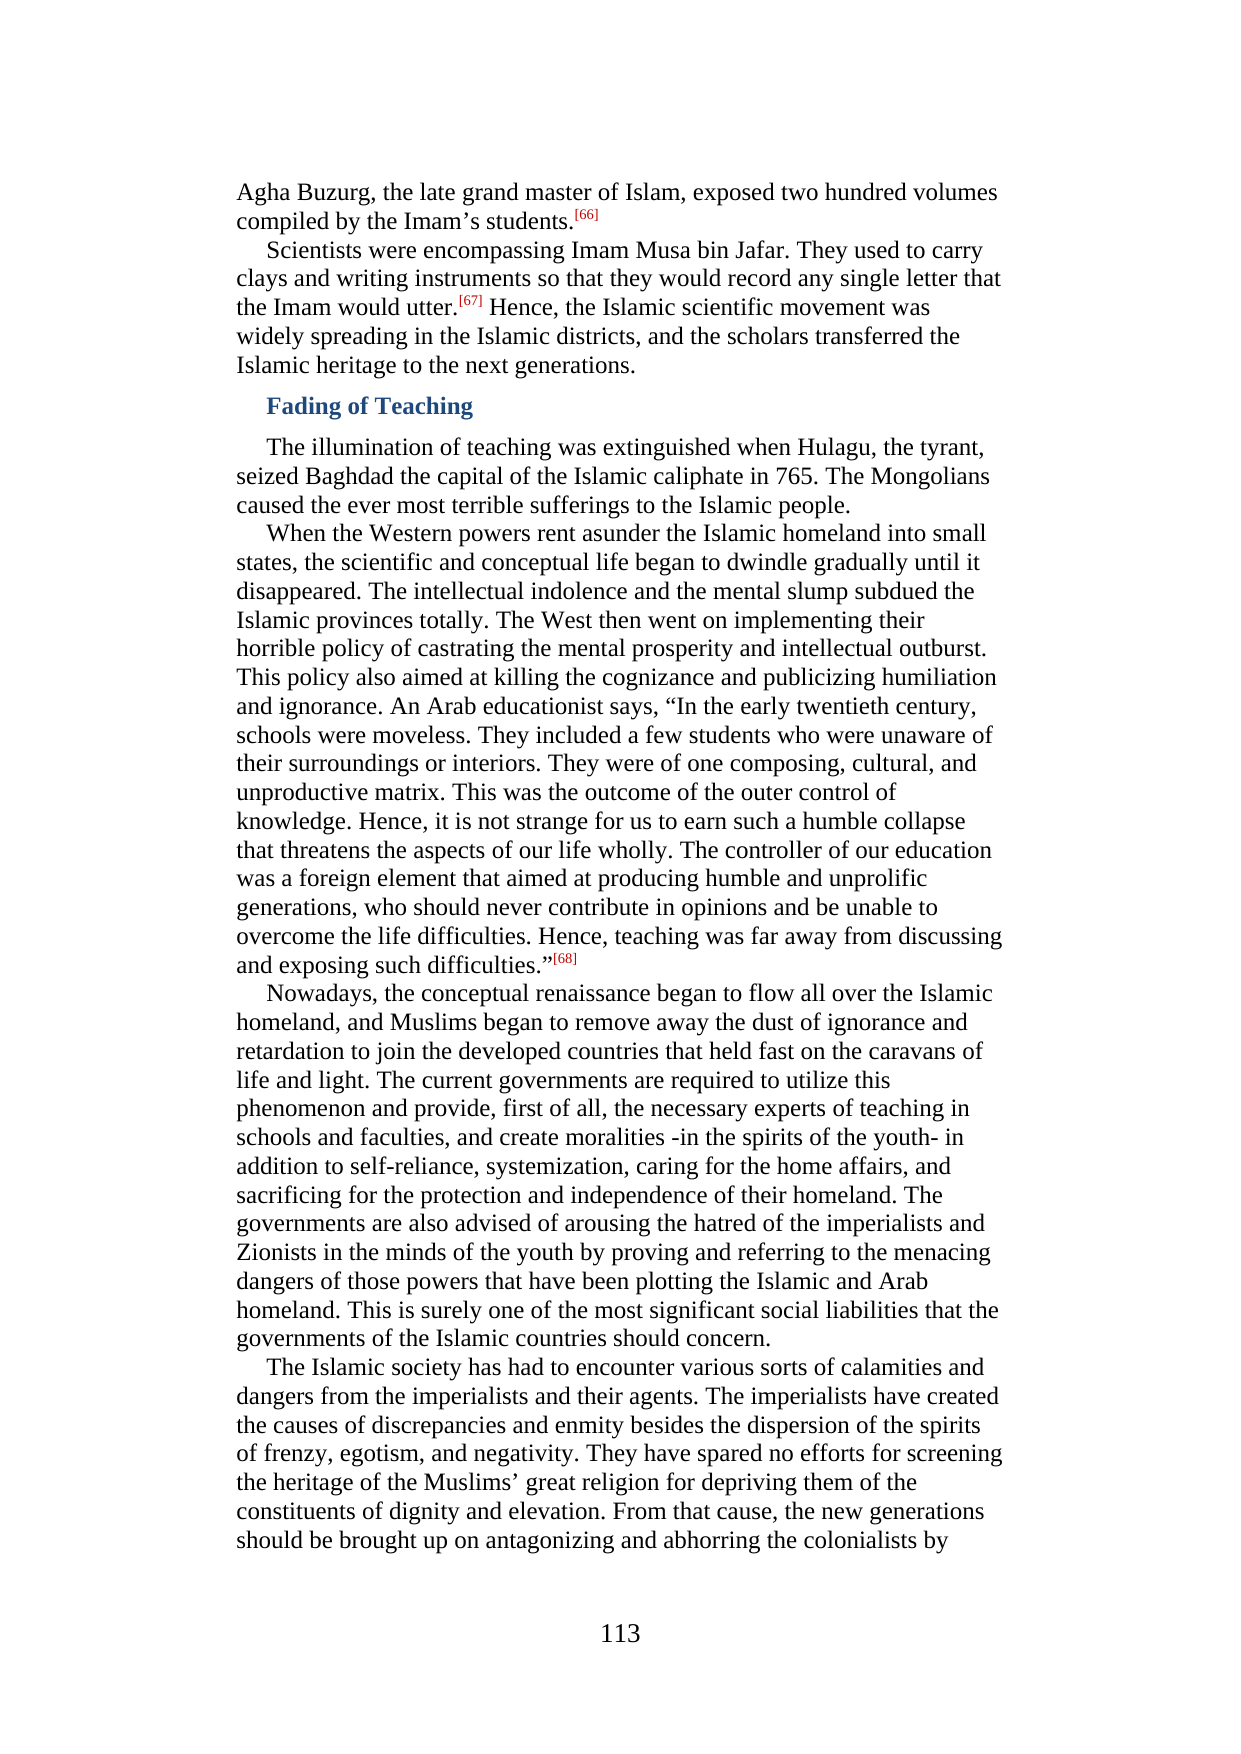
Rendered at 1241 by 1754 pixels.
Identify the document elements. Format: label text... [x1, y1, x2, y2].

subtitle Fading of Teaching [236, 391, 1004, 420]
text Nowadays, the conceptual renaissance began to flow all over the Islamic homeland, and Muslims began to remove away the dust of ignorance and retardation to join the developed countries that held fast on the caravans of life and light. The current governments are required to utilize this phenomenon and provide, first of all, the necessary experts of teaching in schools and faculties, and create moralities -in the spirits of the youth- in addition to self-reliance, systemization, caring for the home affairs, and sacrificing for the protection and independence of their homeland. The governments are also advised of arousing the hatred of the imperialists and Zionists in the minds of the youth by proving and referring to the menacing dangers of those powers that have been plotting the Islamic and Arab homeland. This is surely one of the most significant social liabilities that the governments of the Islamic countries should concern. [236, 978, 1004, 1352]
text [236, 1352, 1004, 1553]
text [236, 177, 1004, 235]
text Scientists were encompassing Imam Musa bin Jafar. They used to carry clays and writing instruments so that they would record any single letter that the Imam would utter.[67] Hence, the Islamic scientific movement was widely spreading in the Islamic districts, and the scholars transferred the Islamic heritage to the next generations. [236, 235, 1004, 378]
text When the Western powers rent asunder the Islamic homeland into small states, the scientific and conceptual life began to dwindle gradually until it disappeared. The intellectual indolence and the mental slump subdued the Islamic provinces totally. The West then went on implementing their horrible policy of castrating the mental prosperity and intellectual outburst. This policy also aimed at killing the cognizance and publicizing humiliation and ignorance. An Arab educationist says, “In the early twentieth century, schools were moveless. They included a few students who were unaware of their surroundings or interiors. They were of one composing, cultural, and unproductive matrix. This was the outcome of the outer control of knowledge. Hence, it is not strange for us to earn such a humble collapse that threatens the aspects of our life wholly. The controller of our education was a foreign element that aimed at producing humble and unprolific generations, who should never contribute in opinions and be unable to overcome the life difficulties. Hence, teaching was far away from discussing and exposing such difficulties.”[68] [236, 518, 1004, 978]
text The illumination of teaching was extinguished when Hulagu, the tyrant, seized Baghdad the capital of the Islamic caliphate in 765. The Mongolians caused the ever most terrible sufferings to the Islamic people. [236, 432, 1004, 518]
